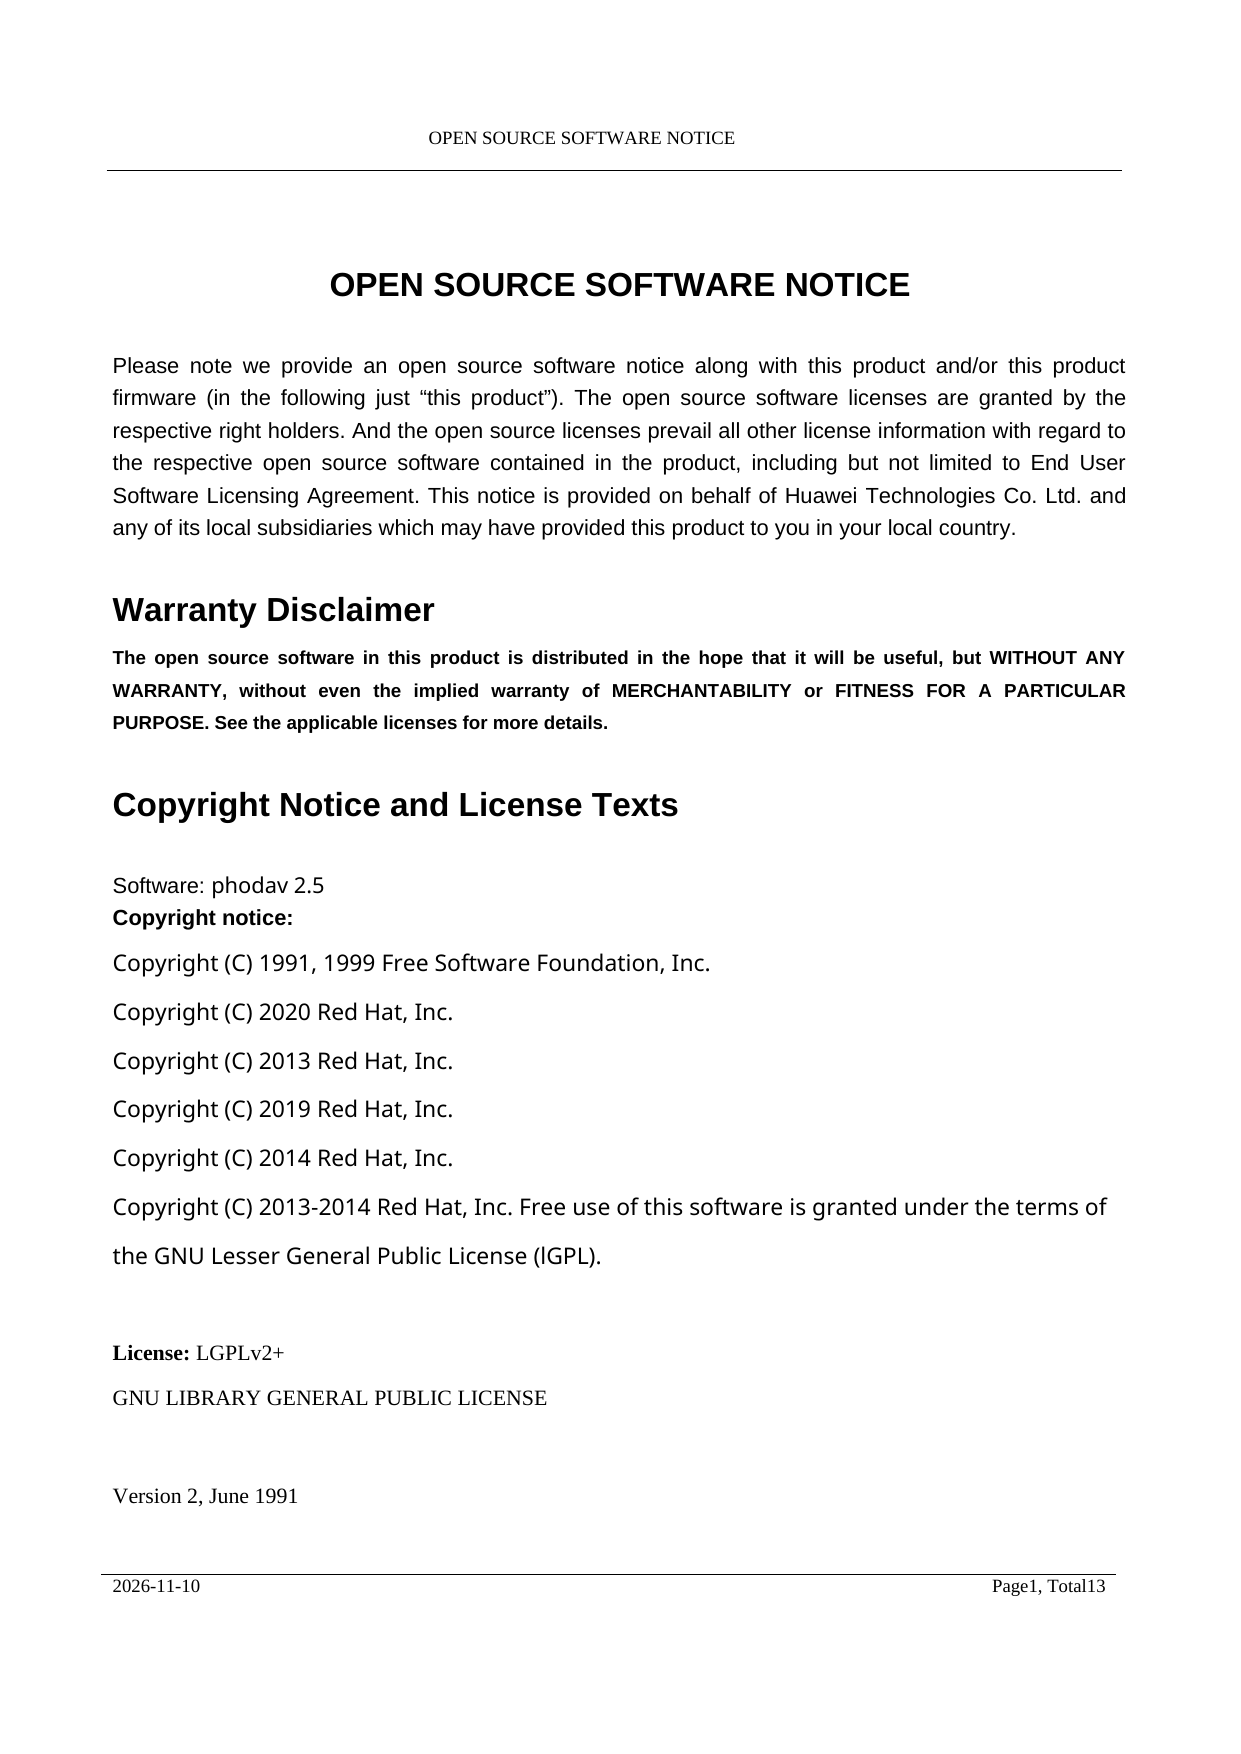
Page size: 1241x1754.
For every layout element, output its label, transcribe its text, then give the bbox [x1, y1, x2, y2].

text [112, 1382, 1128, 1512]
text License: LGPLv2+ [112, 1337, 1128, 1369]
text OPEN SOURCE SOFTWARE NOTICE [112, 251, 1128, 316]
text Copyright notice: [112, 901, 1128, 934]
text Copyright Notice and License Texts [112, 771, 1128, 836]
text Software: phodav 2.5 [112, 869, 1128, 901]
text Please note we provide an open source software notice along with this product and/or this product firmware (in the following just “this product”). The open source software licenses are granted by the respective right holders. And the open source licenses prevail all other license information with regard to the respective open source software contained in the product, including but not limited to End User Software Licensing Agreement. This notice is provided on behalf of Huawei Technologies Co. Ltd. and any of its local subsidiaries which may have provided this product to you in your local country. [112, 349, 1128, 544]
text The open source software in this product is distributed in the hope that it will be useful, but WITHOUT ANY WARRANTY, without even the implied warranty of MERCHANTABILITY or FITNESS FOR A PARTICULAR PURPOSE. See the applicable licenses for more details. [112, 641, 1128, 739]
text Copyright (C) 1991, 1999 Free Software Foundation, Inc. Copyright (C) 2020 Red Hat, Inc. Copyright (C) 2013 Red Hat, Inc. Copyright (C) 2019 Red Hat, Inc. Copyright (C) 2014 Red Hat, Inc. Copyright (C) 2013-2014 Red Hat, Inc. Free use of this software is granted under the terms of the GNU Lesser General Public License (lGPL). [112, 947, 1128, 1320]
text Warranty Disclaimer [112, 576, 1128, 641]
